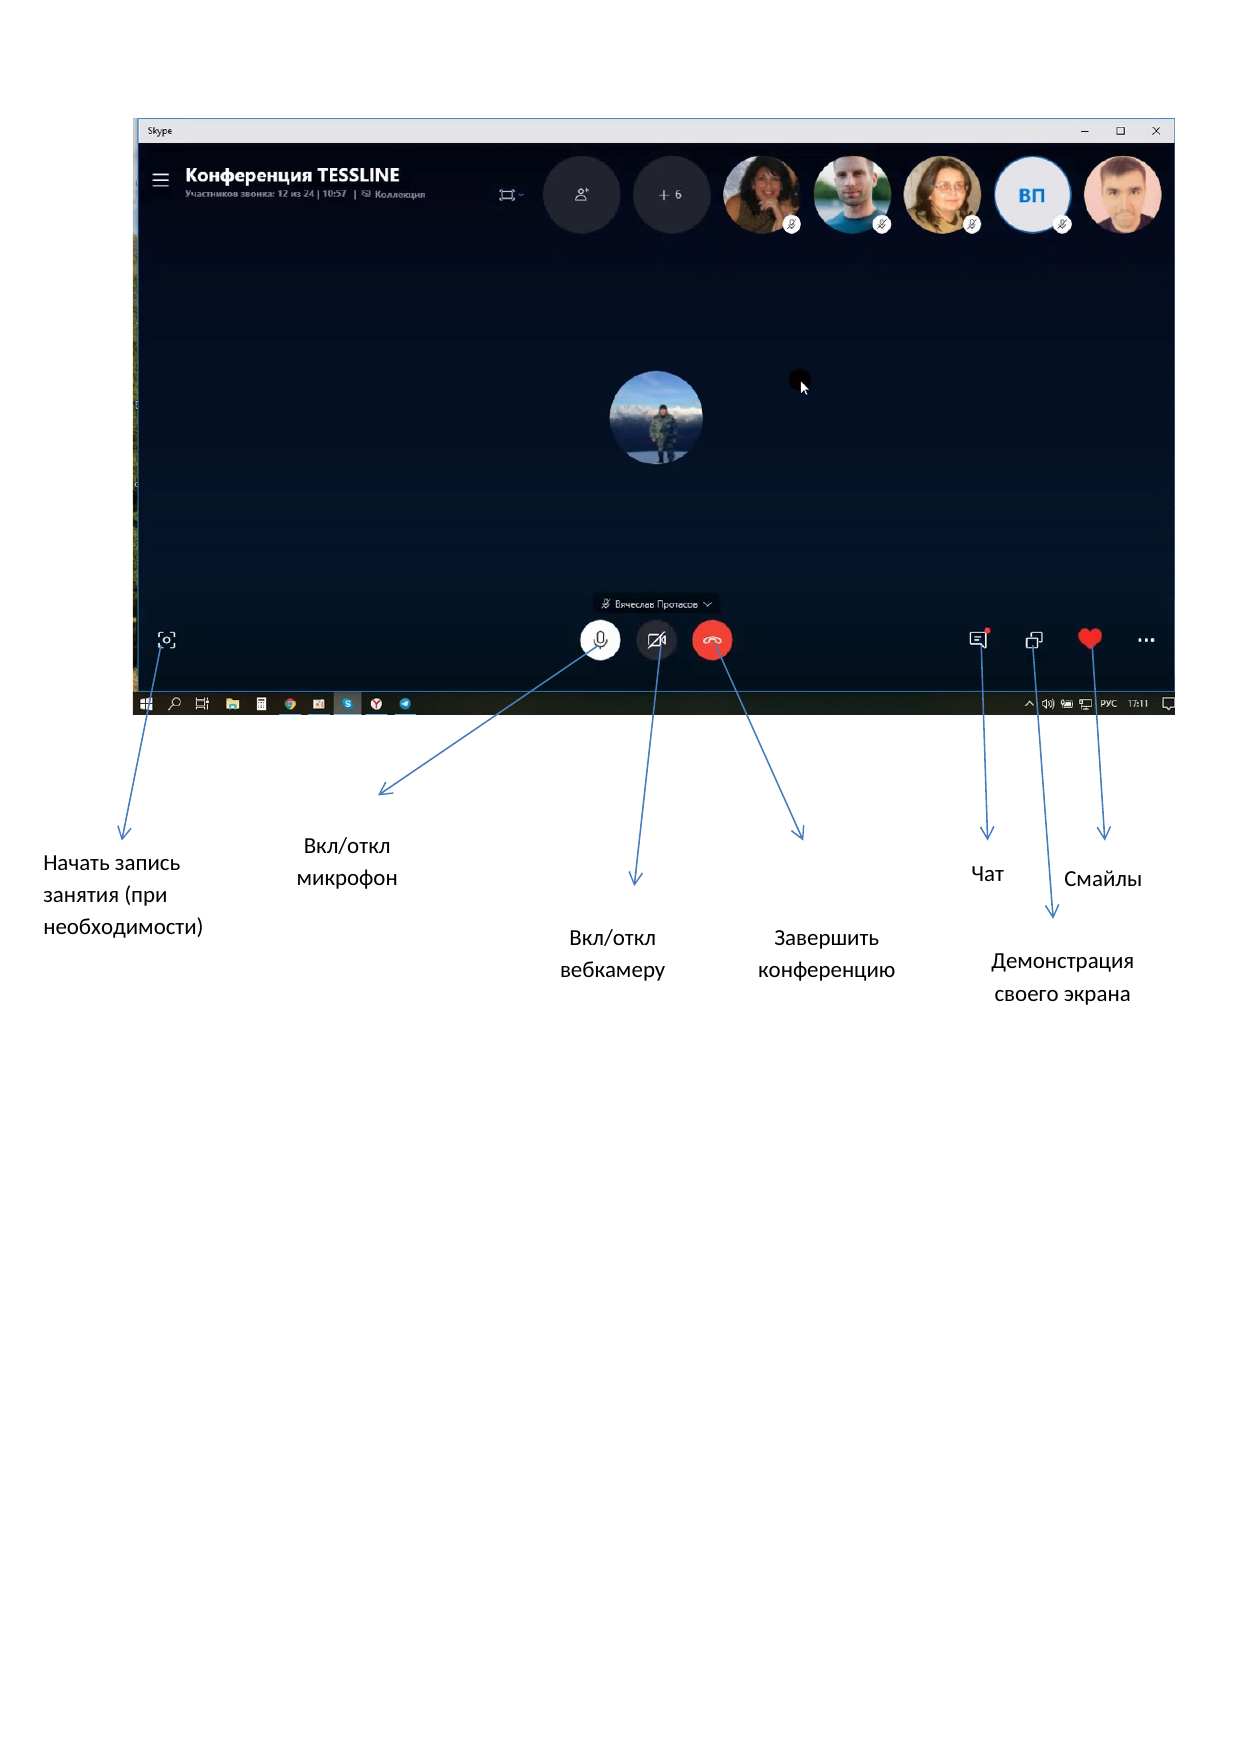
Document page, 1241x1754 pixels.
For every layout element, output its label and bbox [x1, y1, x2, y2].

picture [132, 118, 1175, 715]
